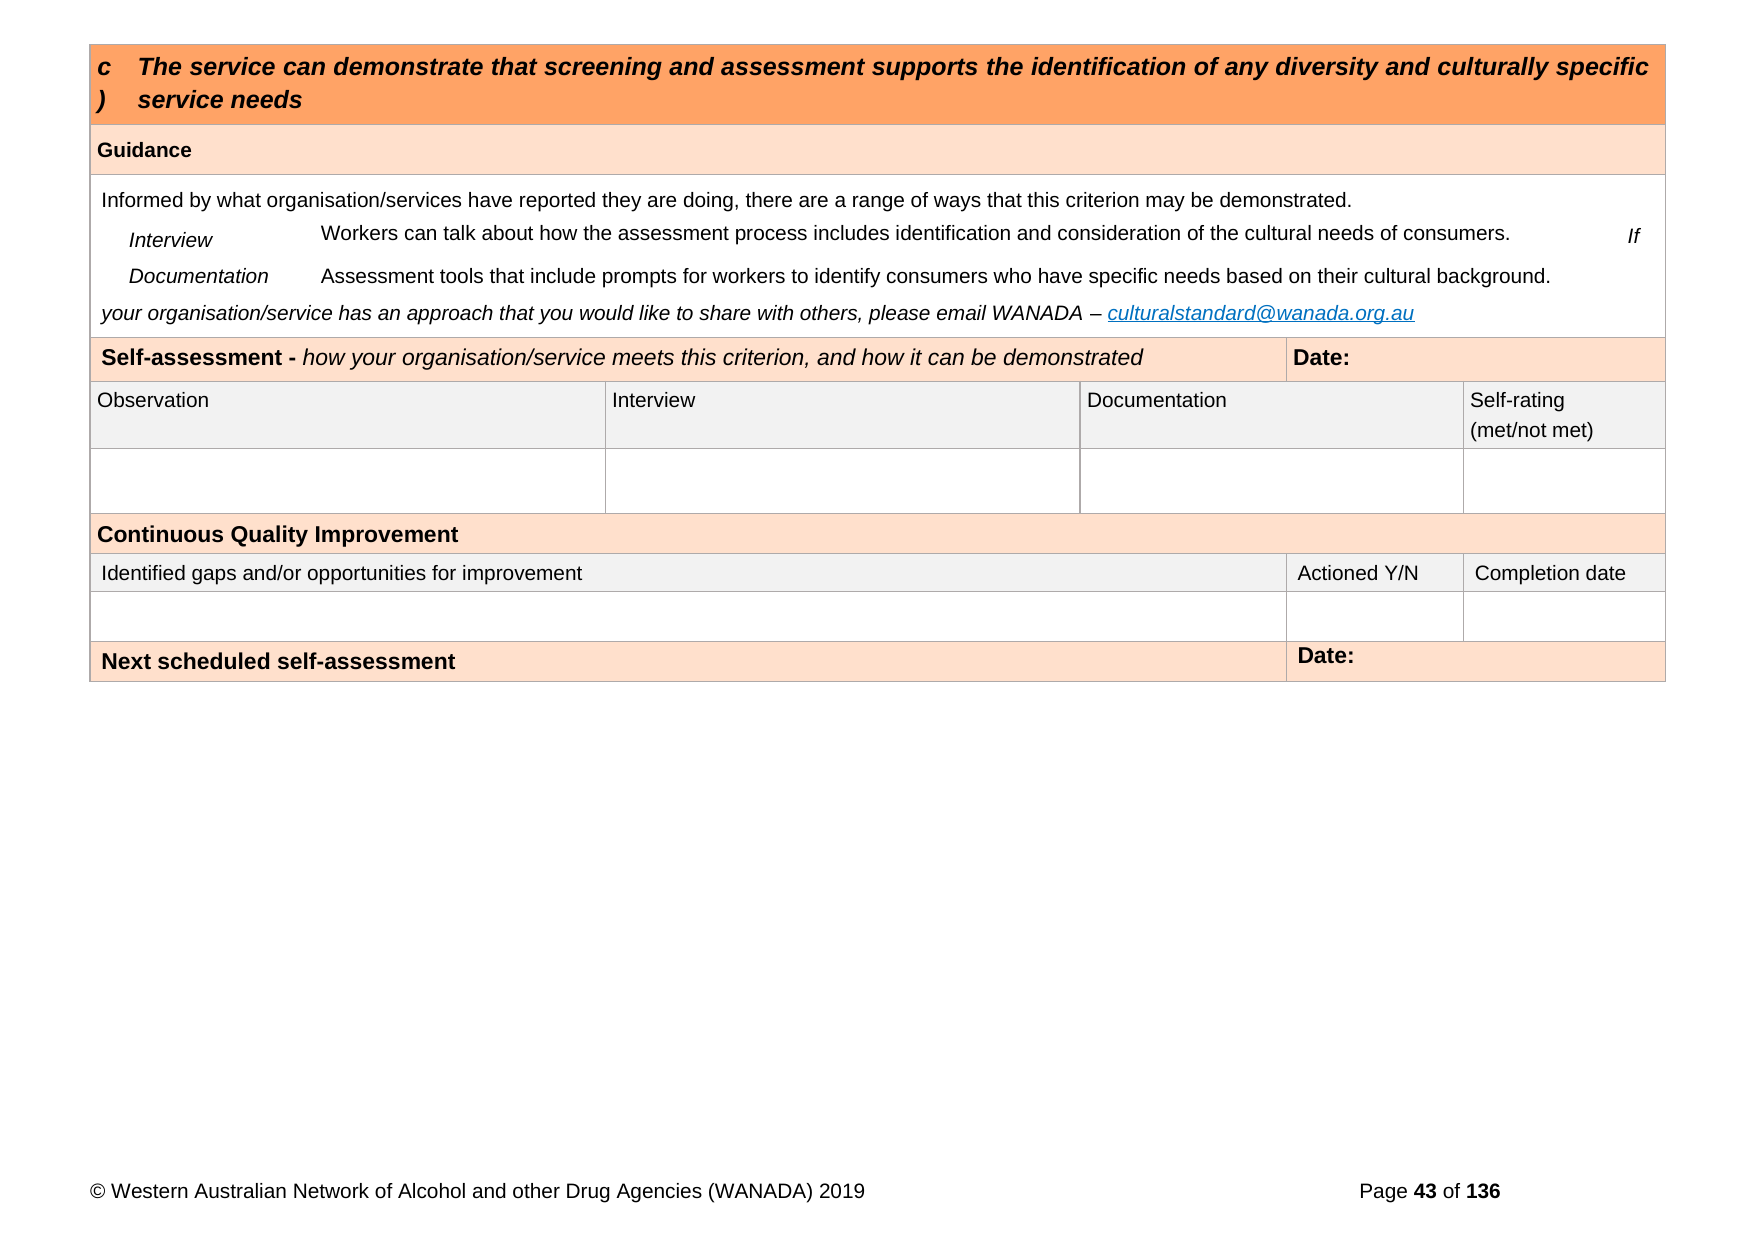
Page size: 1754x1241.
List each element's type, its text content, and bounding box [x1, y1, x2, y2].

table_cell [91, 449, 605, 513]
table_header The service can demonstrate that screening and assessment supports the identification of any diversity and culturally specific service needs [130, 45, 1665, 124]
table_cell Identified gaps and/or opportunities for improvement [91, 554, 1286, 591]
table_cell Interview [606, 382, 1079, 448]
table_cell [1464, 449, 1665, 513]
table_cell [606, 449, 1079, 513]
table_cell Self-assessment - how your organisation/service meets this criterion, and how it can be demonstrated [91, 338, 1286, 381]
table_cell Observation [91, 382, 605, 448]
table_cell [1081, 449, 1463, 513]
table_cell Documentation [1081, 382, 1463, 448]
table_cell Actioned Y/N [1287, 554, 1463, 591]
table_cell [1464, 592, 1665, 641]
table_cell Self-rating (met/not met) [1464, 382, 1665, 448]
table_cell Completion date [1464, 554, 1665, 591]
table_cell [1287, 592, 1463, 641]
table_cell Next scheduled self-assessment [91, 642, 1286, 681]
table_cell Date: [1287, 642, 1665, 681]
table_cell Continuous Quality Improvement [91, 514, 1665, 553]
table_header c) [91, 45, 130, 124]
table_cell [91, 592, 1286, 641]
table_cell Informed by what organisation/services have reported they are doing, there are a range of ways that this criterion may be demonstrated. If your organisation/service has an approach that you would like to share with others, please email WANADA – culturalstandard@wanada.org.au [91, 175, 1665, 337]
table_cell Date: [1287, 338, 1665, 381]
table_cell Guidance [91, 125, 1665, 174]
